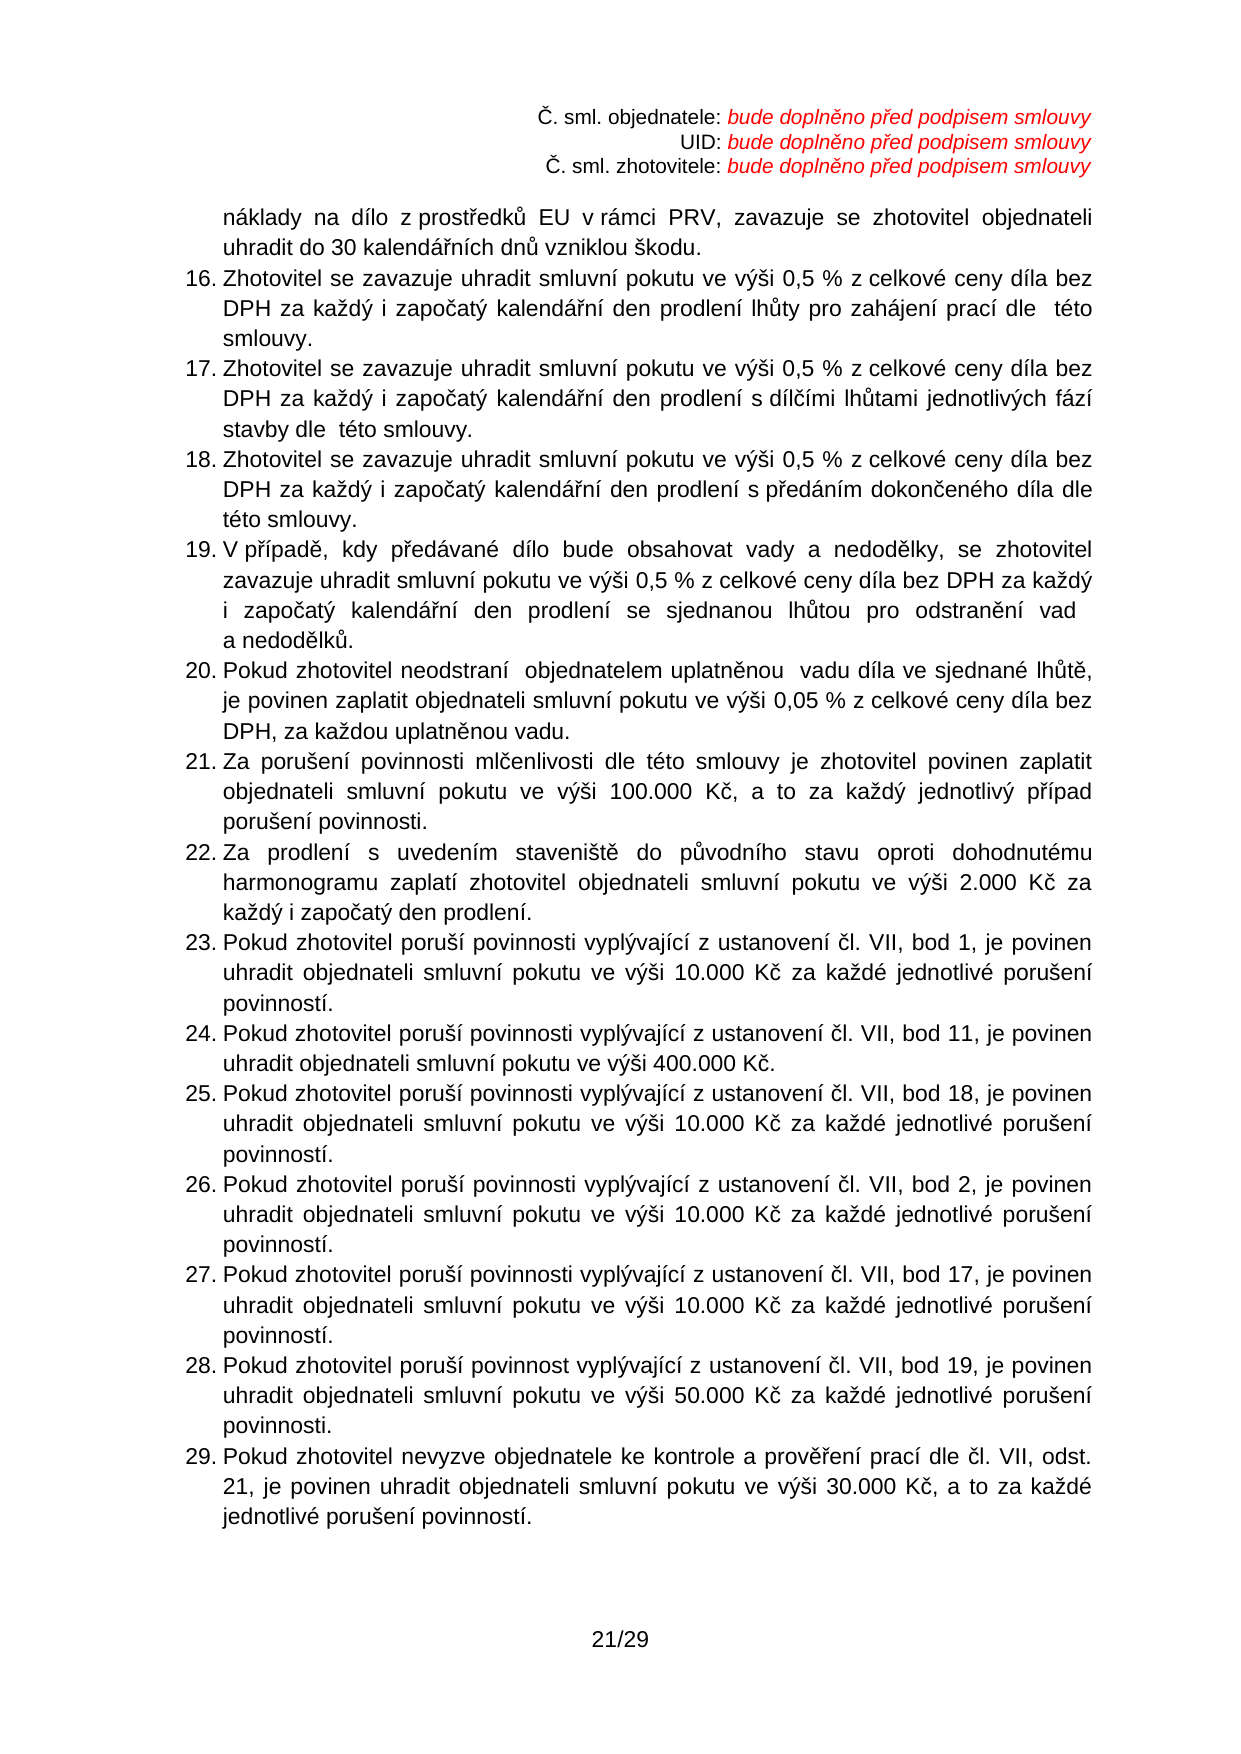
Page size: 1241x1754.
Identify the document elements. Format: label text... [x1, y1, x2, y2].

list Pokud zhotovitel nevyzve objednatele ke kontrole a prověření prací dle čl. VII, odst. 21, je povinen uhradit objednateli smluvní pokutu ve výši 30.000 Kč, a to za každé jednotlivé porušení povinností. [185, 1443, 1093, 1529]
list Pokud zhotovitel poruší povinnost vyplývající z ustanovení čl. VII, bod 19, je povinen uhradit objednateli smluvní pokutu ve výši 50.000 Kč za každé jednotlivé porušení povinnosti. [185, 1352, 1093, 1439]
list Pokud zhotovitel neodstraní objednatelem uplatněnou vadu díla ve sjednané lhůtě, je povinen zaplatit objednateli smluvní pokutu ve výši 0,05 % z celkové ceny díla bez DPH, za každou uplatněnou vadu. [185, 657, 1093, 744]
list Pokud zhotovitel poruší povinnosti vyplývající z ustanovení čl. VII, bod 11, je povinen uhradit objednateli smluvní pokutu ve výši 400.000 Kč. [185, 1020, 1093, 1076]
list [185, 204, 1093, 261]
list Pokud zhotovitel poruší povinnosti vyplývající z ustanovení čl. VII, bod 17, je povinen uhradit objednateli smluvní pokutu ve výši 10.000 Kč za každé jednotlivé porušení povinností. [185, 1261, 1093, 1348]
list V případě, kdy předávané dílo bude obsahovat vady a nedodělky, se zhotovitel zavazuje uhradit smluvní pokutu ve výši 0,5 % z celkové ceny díla bez DPH za každý i započatý kalendářní den prodlení se sjednanou lhůtou pro odstranění vad a nedodělků. [185, 536, 1093, 653]
list Zhotovitel se zavazuje uhradit smluvní pokutu ve výši 0,5 % z celkové ceny díla bez DPH za každý i započatý kalendářní den prodlení lhůty pro zahájení prací dle této smlouvy. [185, 264, 1093, 351]
list Pokud zhotovitel poruší povinnosti vyplývající z ustanovení čl. VII, bod 2, je povinen uhradit objednateli smluvní pokutu ve výši 10.000 Kč za každé jednotlivé porušení povinností. [185, 1171, 1093, 1257]
list Za porušení povinnosti mlčenlivosti dle této smlouvy je zhotovitel povinen zaplatit objednateli smluvní pokutu ve výši 100.000 Kč, a to za každý jednotlivý případ porušení povinnosti. [185, 748, 1093, 834]
list Pokud zhotovitel poruší povinnosti vyplývající z ustanovení čl. VII, bod 1, je povinen uhradit objednateli smluvní pokutu ve výši 10.000 Kč za každé jednotlivé porušení povinností. [185, 929, 1093, 1016]
list Zhotovitel se zavazuje uhradit smluvní pokutu ve výši 0,5 % z celkové ceny díla bez DPH za každý i započatý kalendářní den prodlení s dílčími lhůtami jednotlivých fází stavby dle této smlouvy. [185, 355, 1093, 442]
list Za prodlení s uvedením staveniště do původního stavu oproti dohodnutému harmonogramu zaplatí zhotovitel objednateli smluvní pokutu ve výši 2.000 Kč za každý i započatý den prodlení. [185, 838, 1093, 925]
list Pokud zhotovitel poruší povinnosti vyplývající z ustanovení čl. VII, bod 18, je povinen uhradit objednateli smluvní pokutu ve výši 10.000 Kč za každé jednotlivé porušení povinností. [185, 1080, 1093, 1167]
list Zhotovitel se zavazuje uhradit smluvní pokutu ve výši 0,5 % z celkové ceny díla bez DPH za každý i započatý kalendářní den prodlení s předáním dokončeného díla dle této smlouvy. [185, 446, 1093, 532]
